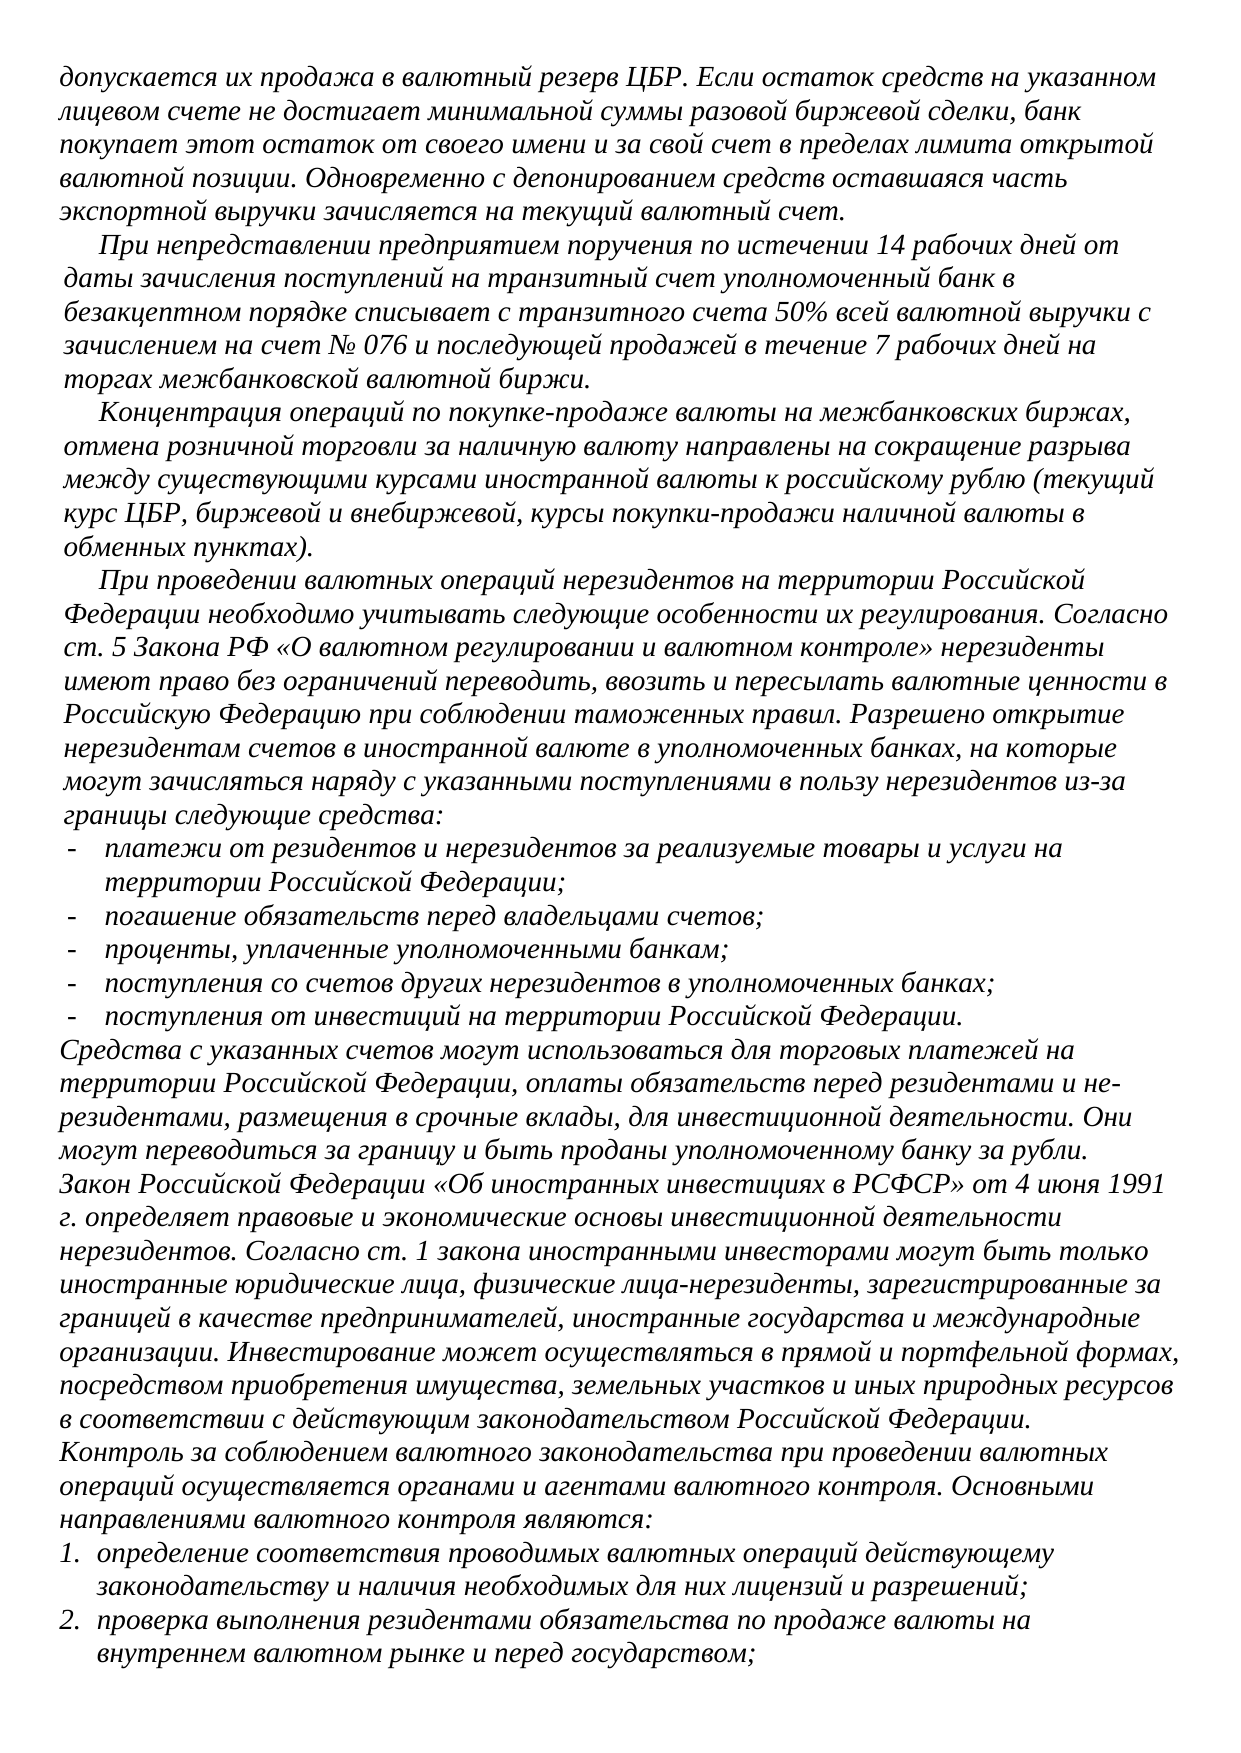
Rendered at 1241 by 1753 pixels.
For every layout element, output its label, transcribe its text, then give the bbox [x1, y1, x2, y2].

list поступления от инвестиций на территории Российской Федерации. [67, 998, 1181, 1032]
text При проведении валютных операций нерезидентов на территории Российской Федерации необходимо учитывать следующие особенности их регулирования. Согласно ст. 5 Закона РФ «О валютном регулировании и валютном контроле» нерезиденты имеют право без ограничений переводить, ввозить и пересылать валютные ценности в Российскую Федерацию при соблюдении таможенных правил. Разрешено открытие нерезидентам счетов в иностранной валюте в уполномоченных банках, на которые могут зачисляться наряду с указанными поступлениями в пользу нерезидентов из-за границы следующие средства: [63, 562, 1181, 831]
text Закон Российской Федерации «Об иностранных инвестициях в РСФСР» от 4 июня 1991 г. определяет правовые и экономические основы инвестиционной деятельности нерезидентов. Согласно ст. 1 закона иностранными инвесторами могут быть только иностранные юридические лица, физические лица-нерезиденты, зарегистрированные за границей в качестве предпринимателей, иностранные государства и международные организации. Инвестирование может осуществляться в прямой и портфельной формах, посредством приобретения имущества, земельных участков и иных природных ресурсов в соответствии с действующим законодательством Российской Федерации. [59, 1166, 1181, 1434]
text Концентрация операций по покупке-продаже валюты на межбанковских биржах, отмена розничной торговли за наличную валюту направлены на сокращение разрыва между существующими курсами иностранной валюты к российскому рублю (текущий курс ЦБР, биржевой и внебиржевой, курсы покупки-продажи наличной валюты в обменных пунктах). [63, 394, 1181, 562]
list проценты, уплаченные уполномоченными банкам; [67, 931, 1181, 965]
list определение соответствия проводимых валютных операций действующему законодательству и наличия необходимых для них лицензий и разрешений; [59, 1535, 1181, 1602]
text Контроль за соблюдением валютного законодательства при проведении валютных операций осуществляется органами и агентами валютного контроля. Основными направлениями валютного контроля являются: [59, 1434, 1181, 1535]
list платежи от резидентов и нерезидентов за реализуемые товары и услуги на территории Российской Федерации; [67, 831, 1181, 898]
text При непредставлении предприятием поручения по истечении 14 рабочих дней от даты зачисления поступлений на транзитный счет уполномоченный банк в безакцептном порядке списывает с транзитного счета 50% всей валютной выручки с зачислением на счет № 076 и последующей продажей в течение 7 рабочих дней на торгах межбанковской валютной биржи. [63, 227, 1181, 394]
list поступления со счетов других нерезидентов в уполномоченных банках; [67, 965, 1181, 998]
text Средства с указанных счетов могут использоваться для торговых платежей на территории Российской Федерации, оплаты обязательств перед резидентами и нерезидентами, размещения в срочные вклады, для инвестиционной деятельности. Они могут переводиться за границу и быть проданы уполномоченному банку за рубли. [59, 1032, 1181, 1166]
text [59, 59, 1181, 227]
list проверка выполнения резидентами обязательства по продаже валюты на внутреннем валютном рынке и перед государством; [59, 1602, 1181, 1669]
list погашение обязательств перед владельцами счетов; [67, 898, 1181, 931]
